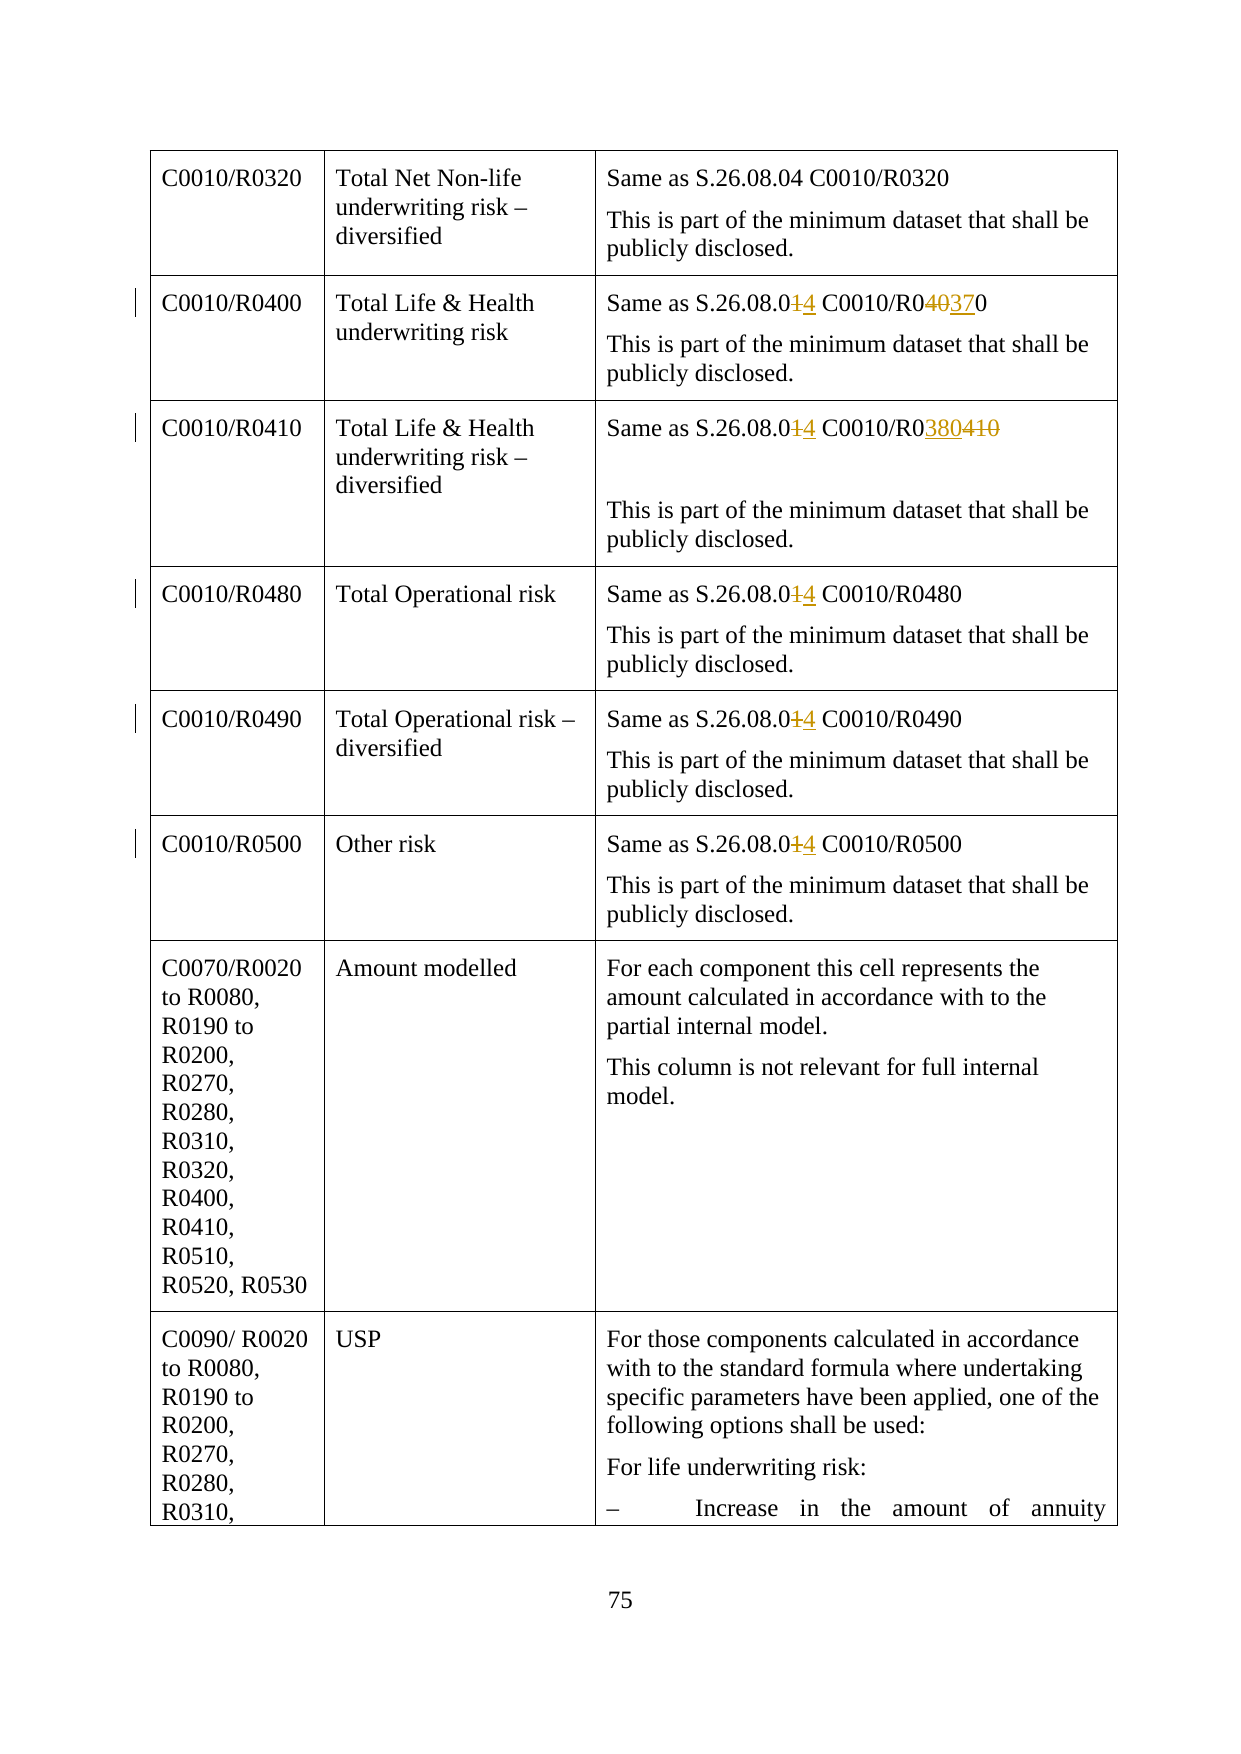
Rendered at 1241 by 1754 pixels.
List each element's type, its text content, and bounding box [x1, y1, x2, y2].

table_cell Other risk [325, 816, 595, 940]
table_cell C0010/R0480 [151, 567, 324, 690]
table_cell C0010/R0400 [151, 276, 324, 399]
table_cell Same as S.26.08.0 C0010/R0 This is part of the minimum dataset that shall be publicly disclosed. [596, 401, 1117, 566]
table_cell Same as S.26.08.0 C0010/R00 This is part of the minimum dataset that shall be publicly disclosed. [596, 276, 1117, 399]
table_cell Same as S.26.08.0 C0010/R0480 This is part of the minimum dataset that shall be publicly disclosed. [596, 567, 1117, 690]
table_cell Total Life & Health underwriting risk – diversified [325, 401, 595, 566]
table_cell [596, 1312, 1117, 1525]
table_cell Total Life & Health underwriting risk [325, 276, 595, 399]
table_cell USP [325, 1312, 595, 1525]
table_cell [151, 1312, 324, 1525]
table_cell For each component this cell represents the amount calculated in accordance with to the partial internal model. This column is not relevant for full internal model. [596, 941, 1117, 1311]
table_cell Amount modelled [325, 941, 595, 1311]
table_cell C0070/R0020 to R0080, R0190 to R0200, R0270, R0280, R0310, R0320, R0400, R0410, R0510, R0520, R0530 [151, 941, 324, 1311]
table_cell Total Operational risk [325, 567, 595, 690]
table_cell Total Net Non-life underwriting risk – diversified [325, 151, 595, 275]
table_cell Same as S.26.08.0 C0010/R0500 This is part of the minimum dataset that shall be publicly disclosed. [596, 816, 1117, 940]
table_cell Same as S.26.08.0 C0010/R0490 This is part of the minimum dataset that shall be publicly disclosed. [596, 691, 1117, 815]
table_cell C0010/R0500 [151, 816, 324, 940]
table_cell C0010/R0410 [151, 401, 324, 566]
table_cell C0010/R0490 [151, 691, 324, 815]
table_cell C0010/R0320 [151, 151, 324, 275]
table_cell Same as S.26.08.04 C0010/R0320 This is part of the minimum dataset that shall be publicly disclosed. [596, 151, 1117, 275]
table_cell Total Operational risk – diversified [325, 691, 595, 815]
